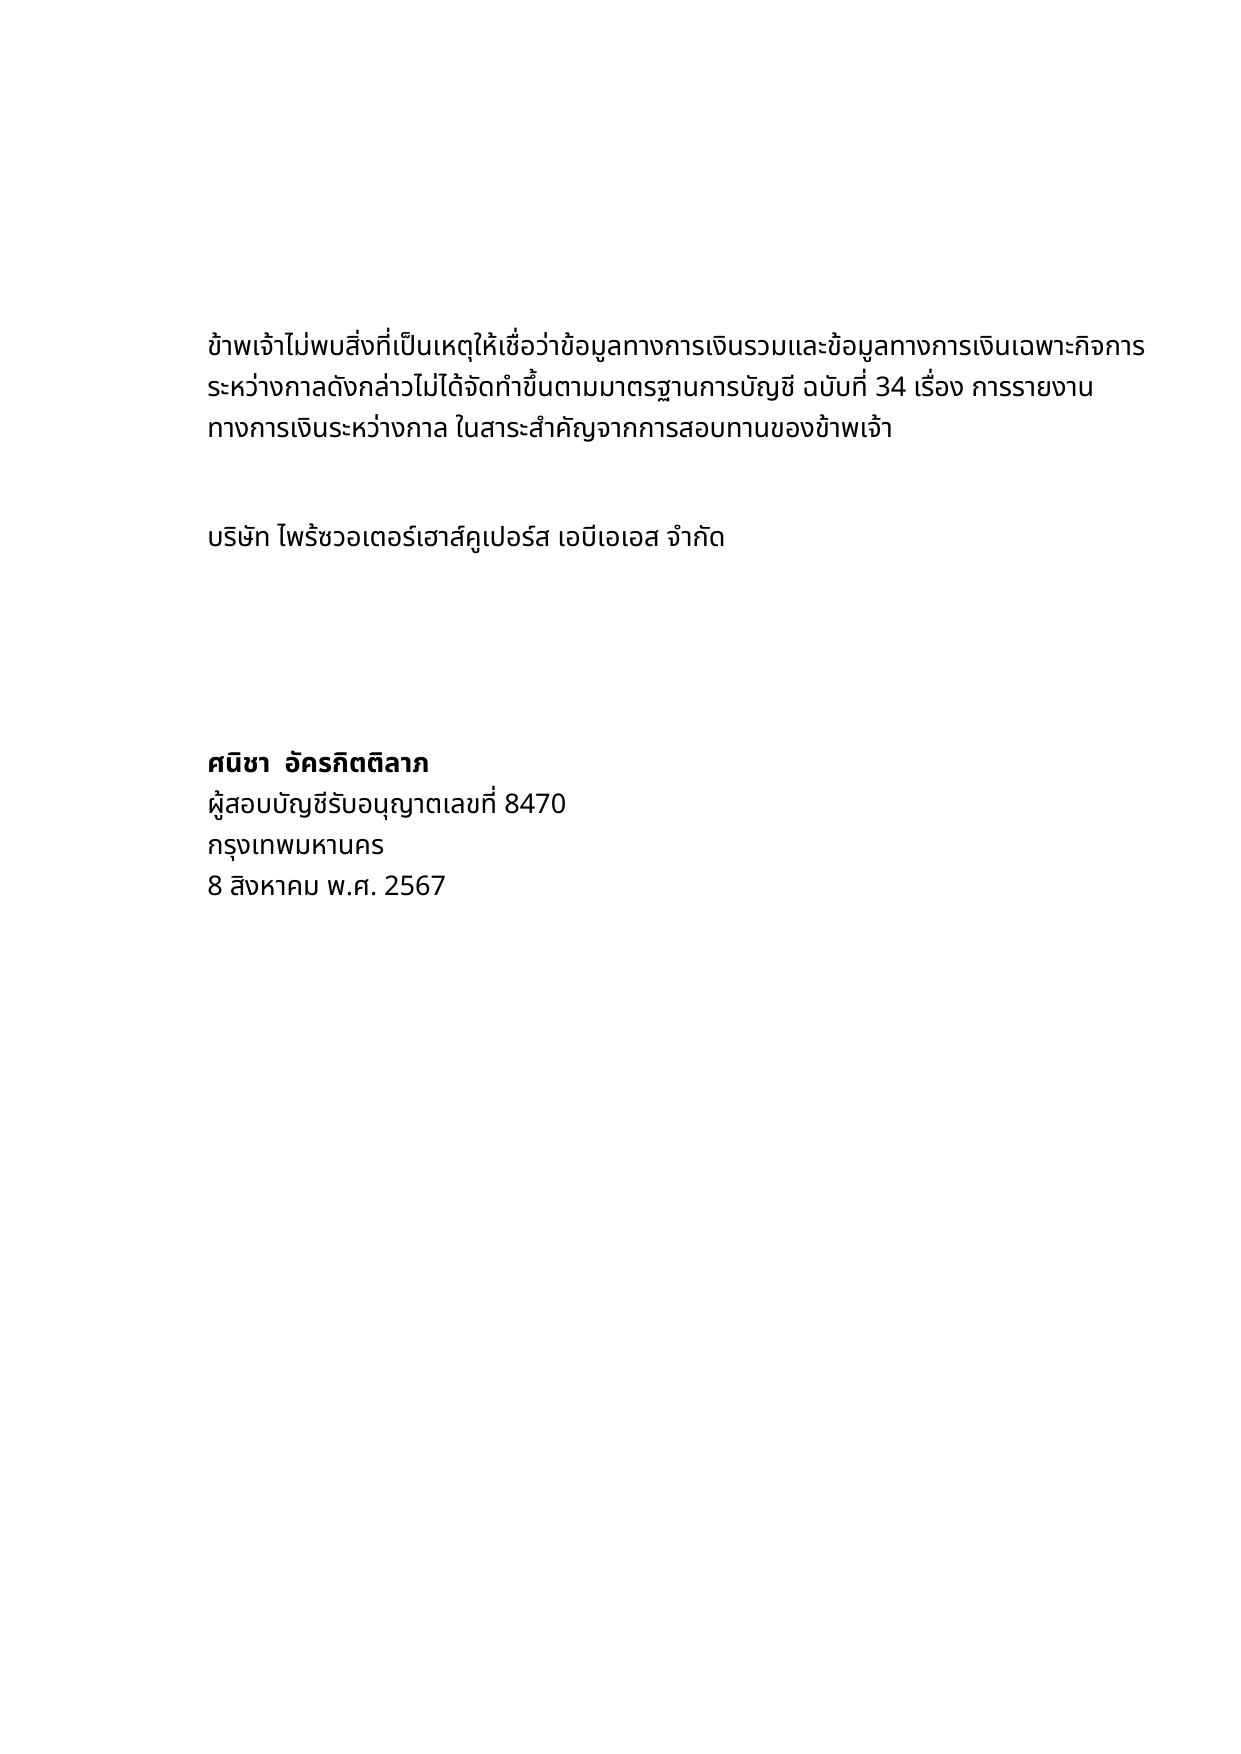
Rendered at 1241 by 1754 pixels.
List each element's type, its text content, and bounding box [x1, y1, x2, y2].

text ศนิชา อัครกิตติลาภ [207, 743, 1165, 784]
text ผู้สอบบัญชีรับอนุญาตเลขที่ 8470 [207, 784, 1165, 826]
text กรุงเทพมหานคร [207, 826, 1165, 866]
text 8 สิงหาคม พ.ศ. 2567 [207, 866, 1165, 908]
text ข้าพเจ้าไม่พบสิ่งที่เป็นเหตุให้เชื่อว่าข้อมูลทางการเงินรวมและข้อมูลทางการเงินเฉพาะกิจการระหว่างกาลดังกล่าวไม่ได้จัดทำขึ้นตามมาตรฐานการบัญชี ฉบับที่ 34 เรื่อง การรายงานทางการเงินระหว่างกาล ในสาระสำคัญจากการสอบทานของข้าพเจ้า [207, 327, 1165, 450]
text บริษัท ไพร้ซวอเตอร์เฮาส์คูเปอร์ส เอบีเอเอส จำกัด [207, 518, 1165, 559]
